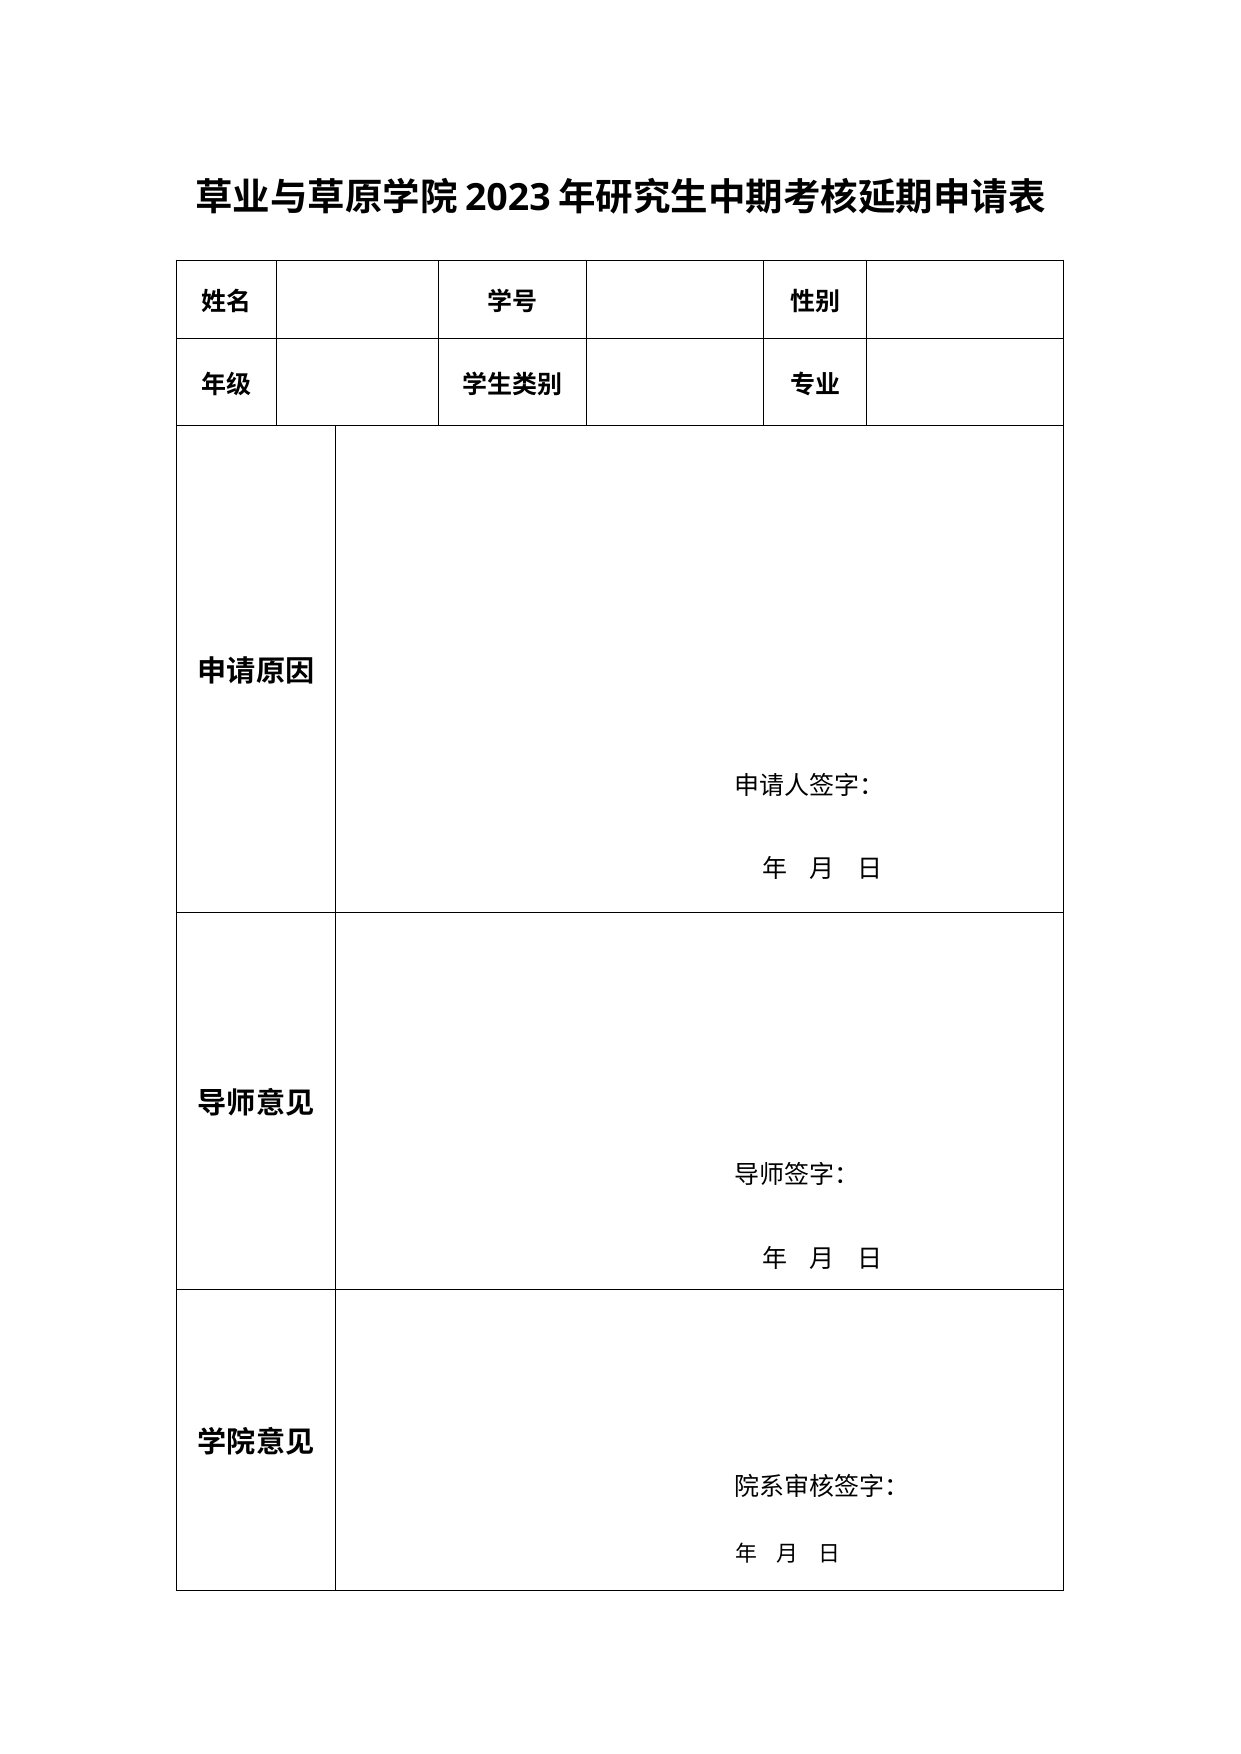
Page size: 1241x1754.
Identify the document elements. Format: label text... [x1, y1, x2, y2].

table_header [277, 261, 438, 338]
table_header [867, 261, 1063, 338]
table_header 性别 [764, 261, 866, 338]
table_cell 年级 [177, 339, 276, 425]
table_header [587, 261, 763, 338]
table_cell 申请原因 [177, 426, 335, 912]
text 草业与草原学院2023年研究生中期考核延期申请表 [187, 162, 1053, 227]
table_cell 专业 [764, 339, 866, 425]
table_header 姓名 [177, 261, 276, 338]
table_cell [587, 339, 763, 425]
table_cell 学院意见 [177, 1290, 335, 1590]
table_cell 导师意见 [177, 913, 335, 1289]
table_cell [277, 339, 438, 425]
table_header 学号 [439, 261, 586, 338]
table_cell 院系审核签字： 年 月 日 [336, 1290, 1063, 1590]
table_cell [867, 339, 1063, 425]
table_cell 申请人签字： 年 月 日 [336, 426, 1063, 912]
table_cell 导师签字： 年 月 日 [336, 913, 1063, 1289]
table_cell 学生类别 [439, 339, 586, 425]
